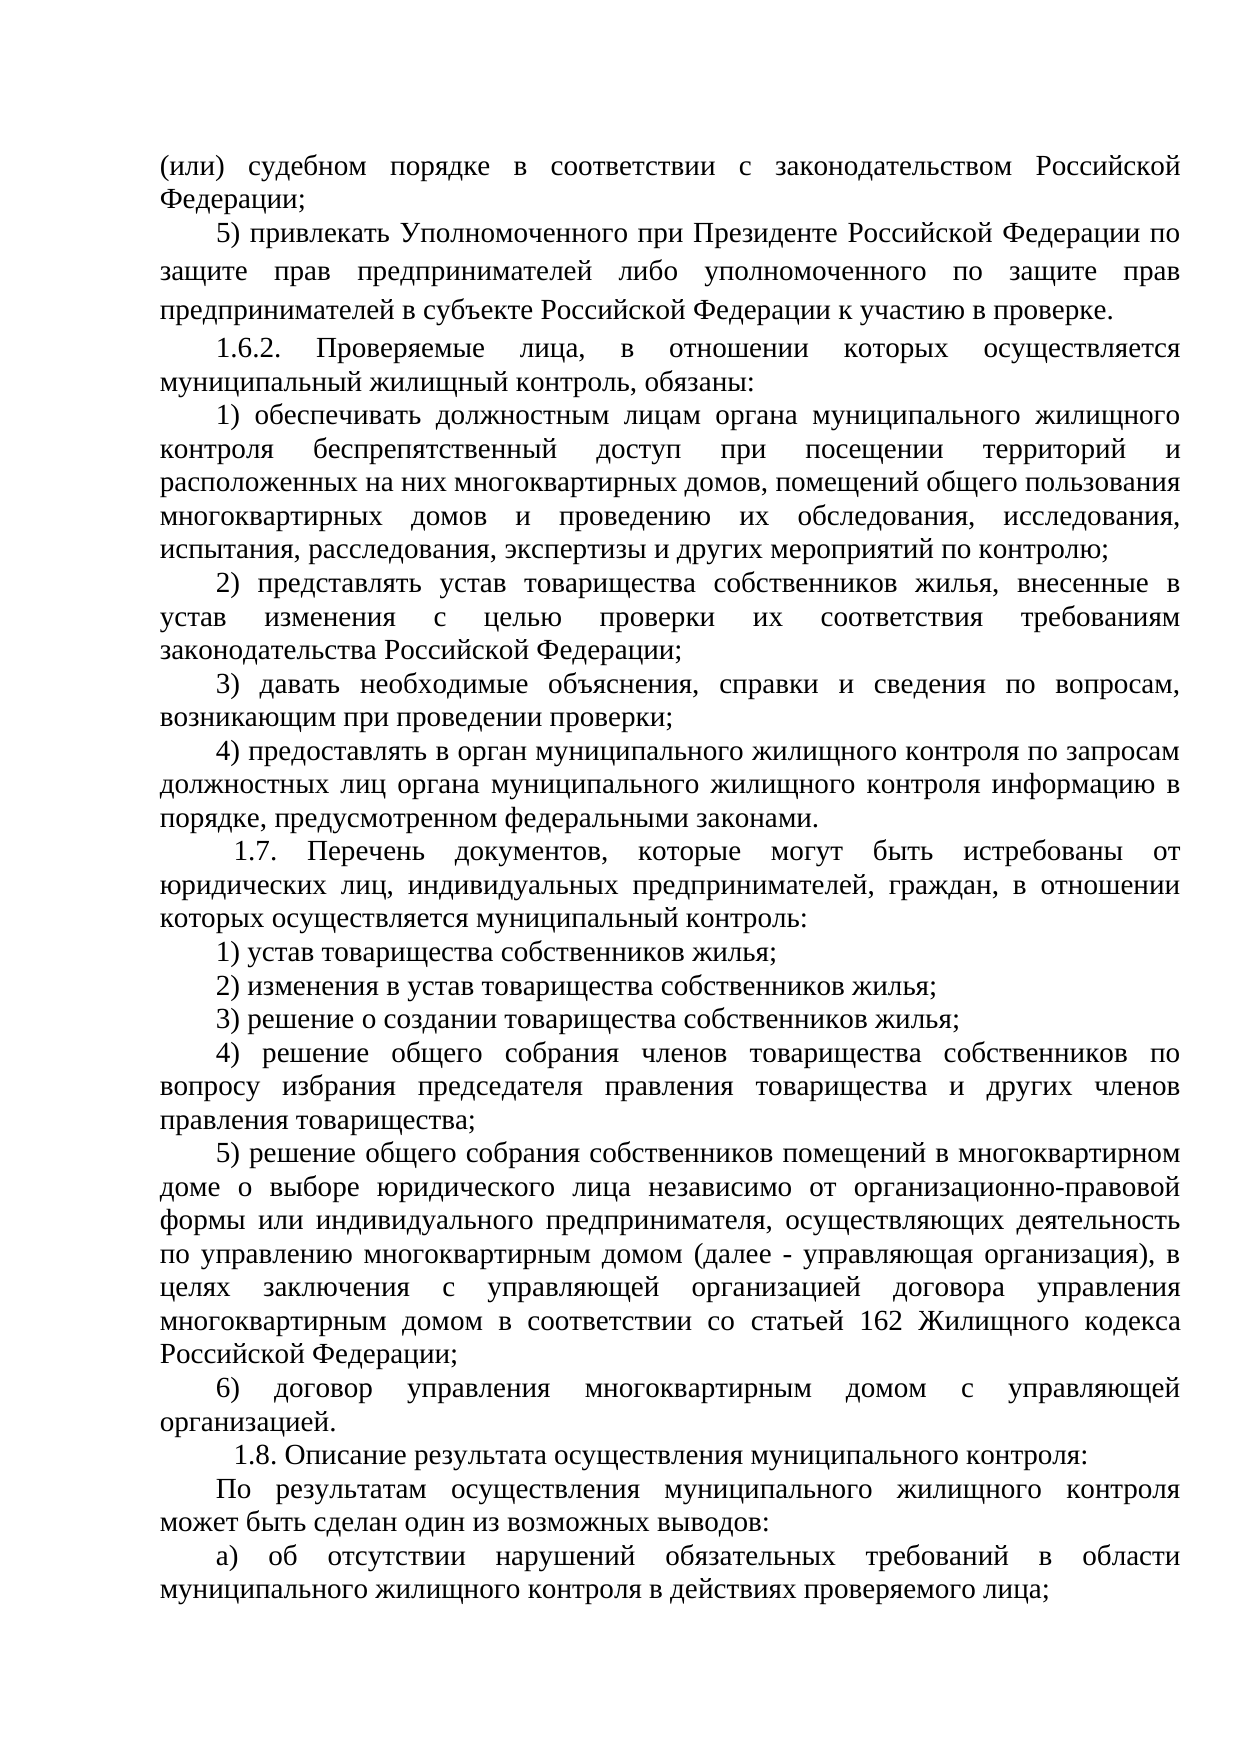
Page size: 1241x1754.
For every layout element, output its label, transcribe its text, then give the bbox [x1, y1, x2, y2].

text 1) устав товарищества собственников жилья; [159, 934, 1181, 968]
text 6) договор управления многоквартирным домом с управляющей организацией. [159, 1370, 1181, 1437]
text По результатам осуществления муниципального жилищного контроля может быть сделан один из возможных выводов: [159, 1471, 1181, 1538]
text 1.6.2. Проверяемые лица, в отношении которых осуществляется муниципальный жилищный контроль, обязаны: [159, 330, 1181, 397]
text 1) обеспечивать должностным лицам органа муниципального жилищного контроля беспрепятственный доступ при посещении территорий и расположенных на них многоквартирных домов, помещений общего пользования многоквартирных домов и проведению их обследования, исследования, испытания, расследования, экспертизы и других мероприятий по контролю; [159, 397, 1181, 565]
text 2) изменения в устав товарищества собственников жилья; [159, 968, 1181, 1001]
text 2) представлять устав товарищества собственников жилья, внесенные в устав изменения с целью проверки их соответствия требованиям законодательства Российской Федерации; [159, 565, 1181, 666]
text 5) привлекать Уполномоченного при Президенте Российской Федерации по защите прав предпринимателей либо уполномоченного по защите прав предпринимателей в субъекте Российской Федерации к участию в проверке. [159, 215, 1181, 325]
text 4) предоставлять в орган муниципального жилищного контроля по запросам должностных лиц органа муниципального жилищного контроля информацию в порядке, предусмотренном федеральными законами. [159, 733, 1181, 833]
text 1.7. Перечень документов, которые могут быть истребованы от юридических лиц, индивидуальных предпринимателей, граждан, в отношении которых осуществляется муниципальный контроль: [159, 833, 1181, 934]
text 3) решение о создании товарищества собственников жилья; [159, 1001, 1181, 1035]
text а) об отсутствии нарушений обязательных требований в области муниципального жилищного контроля в действиях проверяемого лица; [159, 1538, 1181, 1605]
text 1.8. Описание результата осуществления муниципального контроля: [159, 1437, 1181, 1471]
text 4) решение общего собрания членов товарищества собственников по вопросу избрания председателя правления товарищества и других членов правления товарищества; [159, 1035, 1181, 1135]
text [159, 148, 1181, 215]
text 5) решение общего собрания собственников помещений в многоквартирном доме о выборе юридического лица независимо от организационно-правовой формы или индивидуального предпринимателя, осуществляющих деятельность по управлению многоквартирным домом (далее - управляющая организация), в целях заключения с управляющей организацией договора управления многоквартирным домом в соответствии со статьей 162 Жилищного кодекса Российской Федерации; [159, 1135, 1181, 1370]
text 3) давать необходимые объяснения, справки и сведения по вопросам, возникающим при проведении проверки; [159, 666, 1181, 733]
